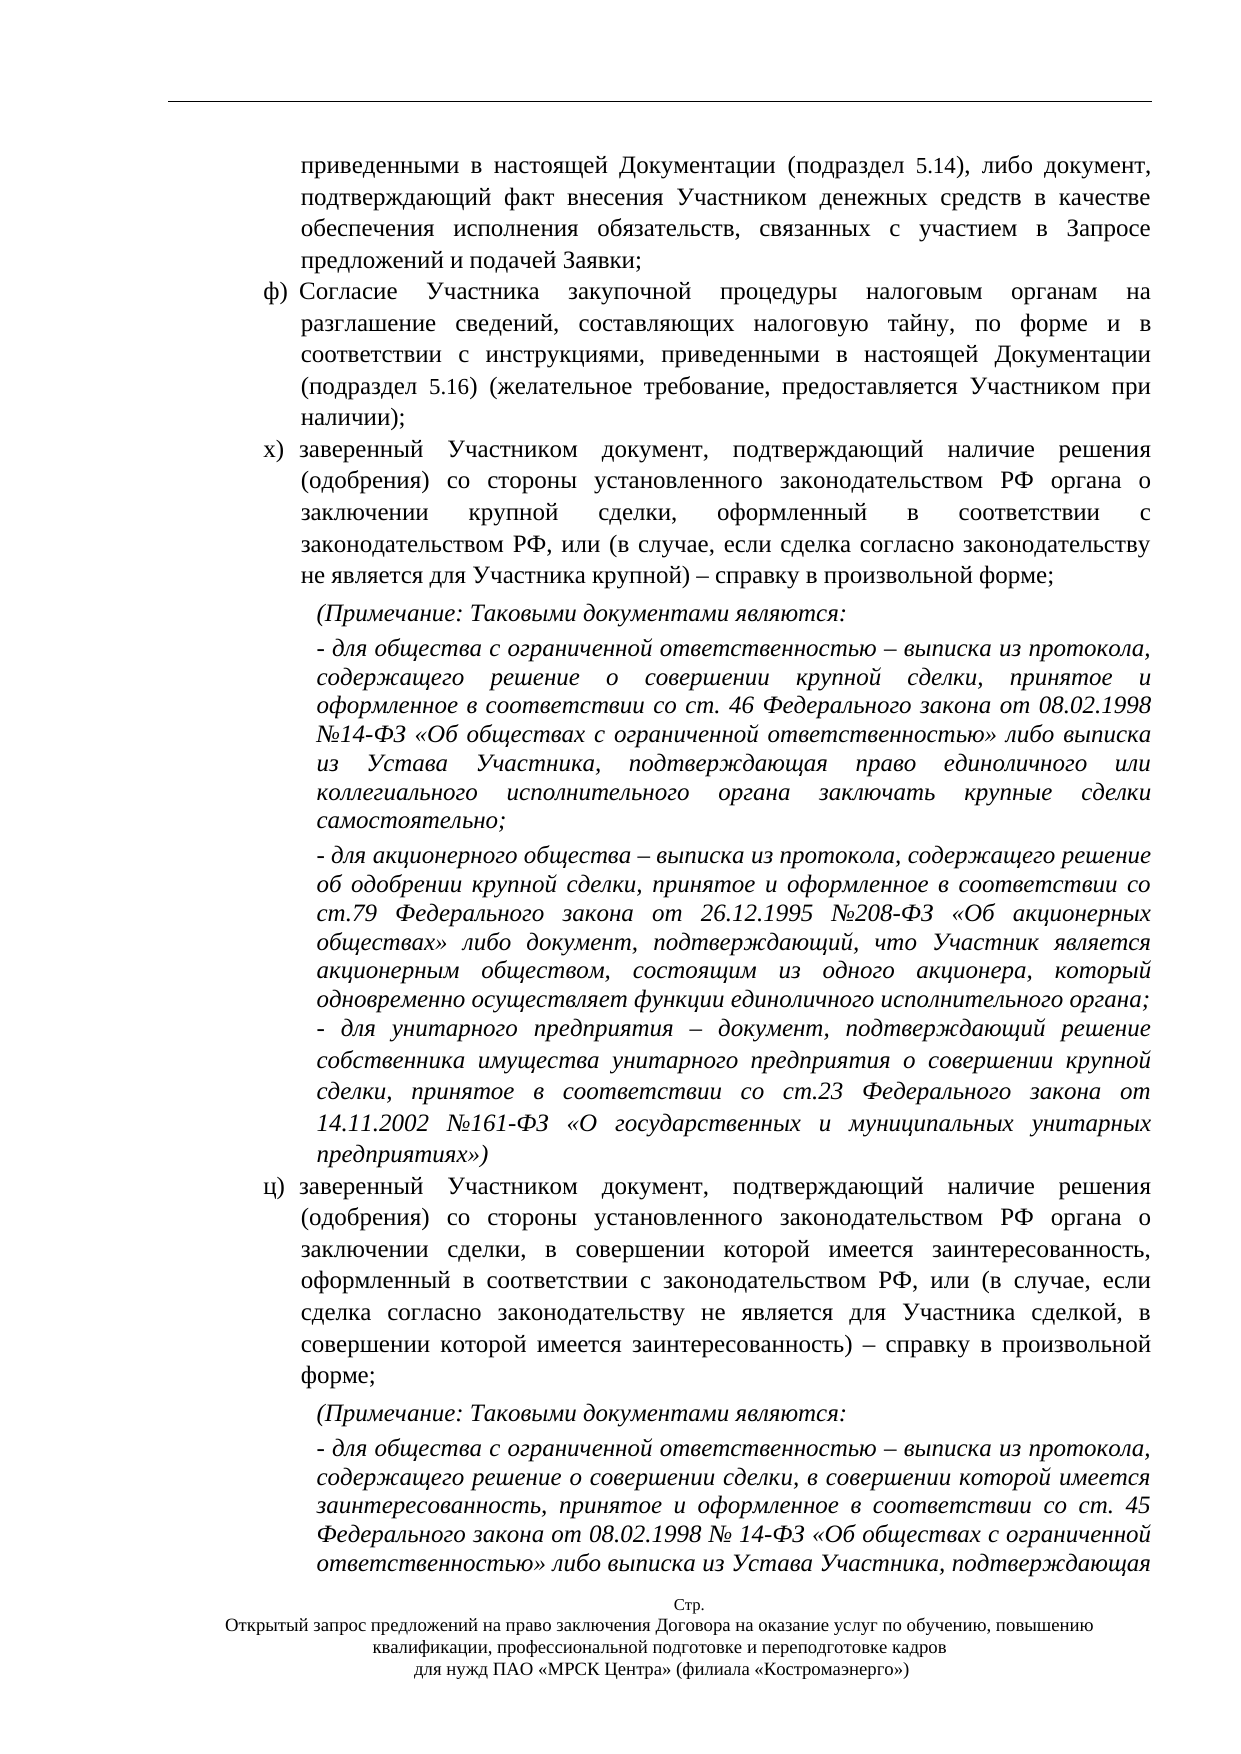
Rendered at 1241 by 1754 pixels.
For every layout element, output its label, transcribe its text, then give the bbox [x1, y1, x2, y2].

list (Примечание: Таковыми документами являются: [316, 598, 1152, 627]
list - для акционерного общества – выписка из протокола, содержащего решение об одобрении крупной сделки, принятое и оформленное в соответствии со ст.79 Федерального закона от 26.12.1995 №208-ФЗ «Об акционерных обществах» либо документ, подтверждающий, что Участник является акционерным обществом, состоящим из одного акционера, который одновременно осуществляет функции единоличного исполнительного органа; [316, 841, 1152, 1013]
list - для унитарного предприятия – документ, подтверждающий решение собственника имущества унитарного предприятия о совершении крупной сделки, принятое в соответствии со ст.23 Федерального закона от 14.11.2002 №161-ФЗ «О государственных и муниципальных унитарных предприятиях») [316, 1013, 1152, 1168]
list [263, 150, 1152, 273]
list Согласие Участника закупочной процедуры налоговым органам на разглашение сведений, составляющих налоговую тайну, по форме и в соответствии с инструкциями, приведенными в настоящей Документации (подраздел 5.16) (желательное требование, предоставляется Участником при наличии); [263, 276, 1152, 431]
list (Примечание: Таковыми документами являются: [316, 1398, 1152, 1427]
list заверенный Участником документ, подтверждающий наличие решения (одобрения) со стороны установленного законодательством РФ органа о заключении сделки, в совершении которой имеется заинтересованность, оформленный в соответствии с законодательством РФ, или (в случае, если сделка согласно законодательству не является для Участника сделкой, в совершении которой имеется заинтересованность) – справку в произвольной форме; [263, 1171, 1152, 1389]
list заверенный Участником документ, подтверждающий наличие решения (одобрения) со стороны установленного законодательством РФ органа о заключении крупной сделки, оформленный в соответствии с законодательством РФ, или (в случае, если сделка согласно законодательству не является для Участника крупной) – справку в произвольной форме; [263, 434, 1152, 589]
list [316, 1433, 1152, 1577]
list - для общества с ограниченной ответственностью – выписка из протокола, содержащего решение о совершении крупной сделки, принятое и оформленное в соответствии со ст. 46 Федерального закона от 08.02.1998 №14-ФЗ «Об обществах с ограниченной ответственностью» либо выписка из Устава Участника, подтверждающая право единоличного или коллегиального исполнительного органа заключать крупные сделки самостоятельно; [316, 633, 1152, 834]
